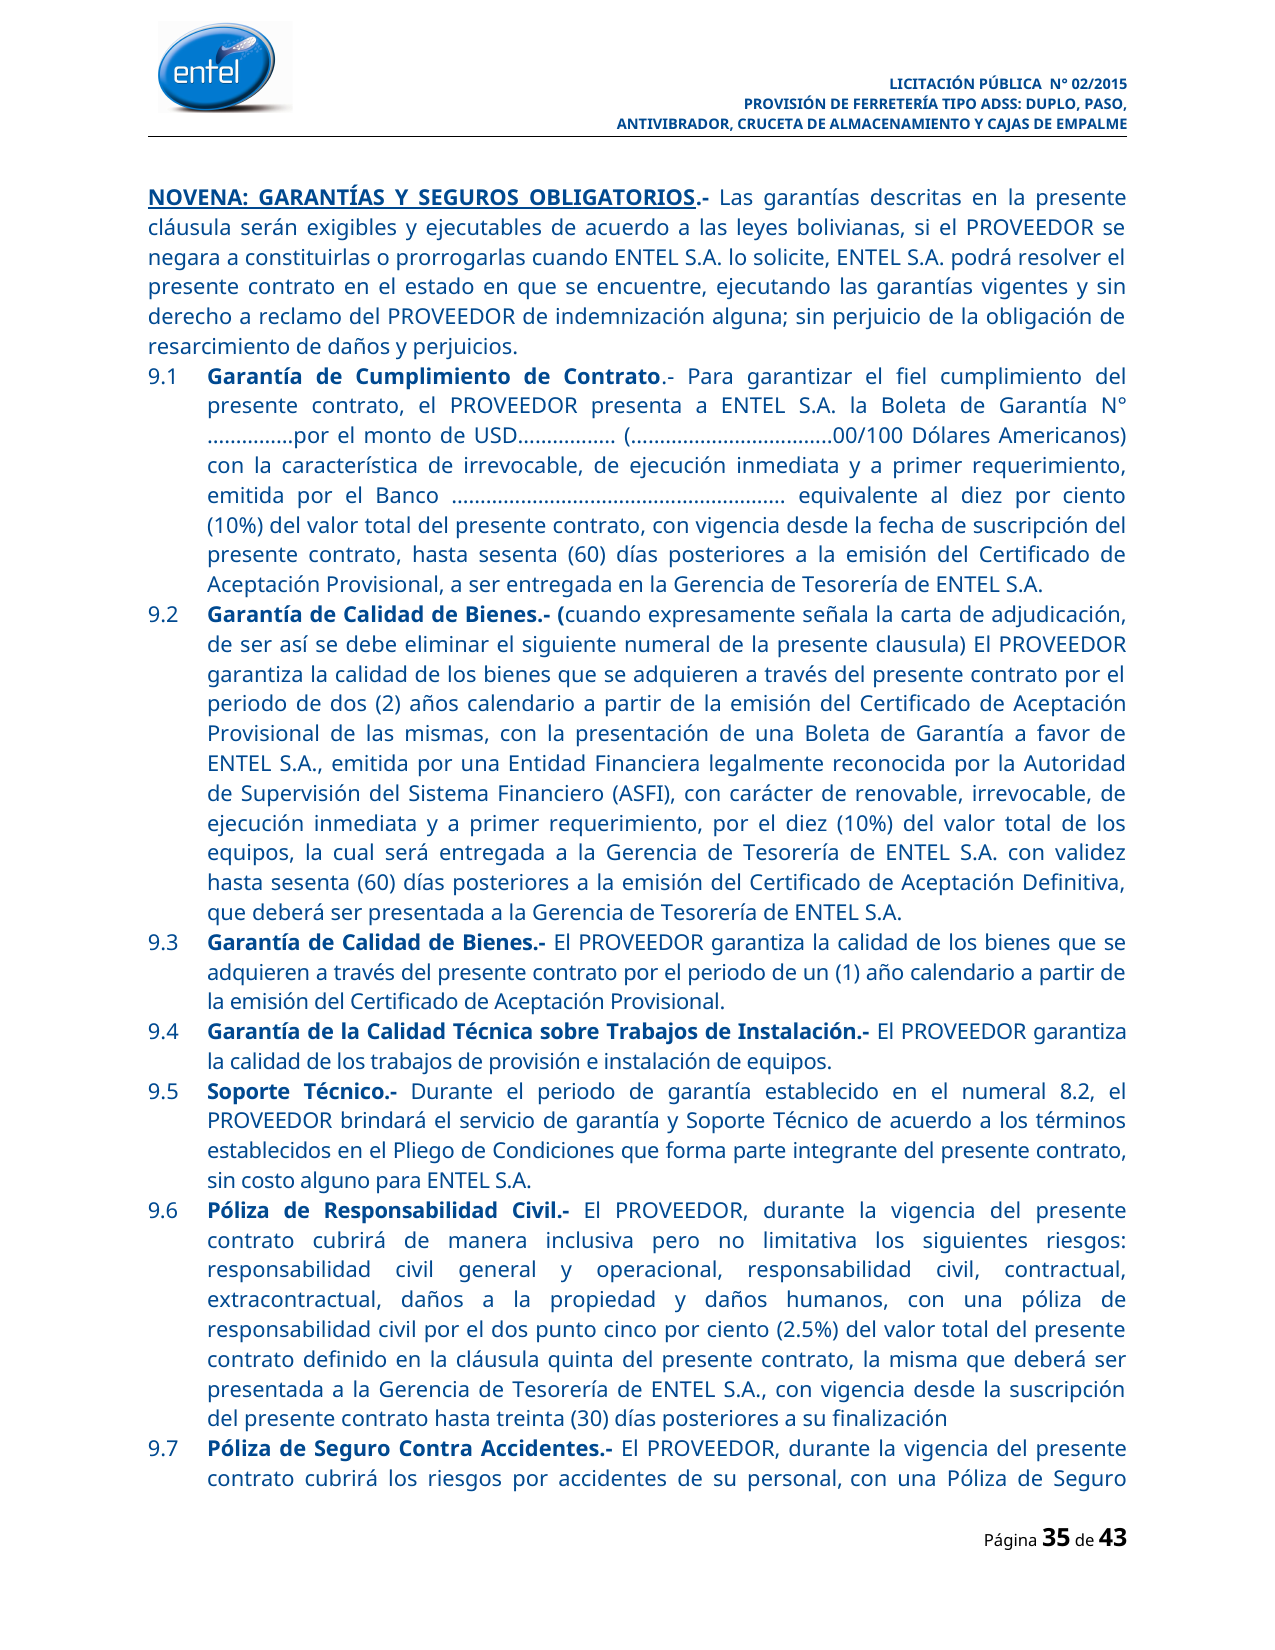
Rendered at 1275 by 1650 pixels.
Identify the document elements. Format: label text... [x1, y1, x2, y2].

text 9.4 Garantía de la Calidad Técnica sobre Trabajos de Instalación.- El PROVEEDOR garantiza la calidad de los trabajos de provisión e instalación de equipos. [148, 1016, 1127, 1076]
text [148, 1433, 1127, 1493]
text 9.2 Garantía de Calidad de Bienes.- (cuando expresamente señala la carta de adjudicación, de ser así se debe eliminar el siguiente numeral de la presente clausula) El PROVEEDOR garantiza la calidad de los bienes que se adquieren a través del presente contrato por el periodo de dos (2) años calendario a partir de la emisión del Certificado de Aceptación Provisional de las mismas, con la presentación de una Boleta de Garantía a favor de ENTEL S.A., emitida por una Entidad Financiera legalmente reconocida por la Autoridad de Supervisión del Sistema Financiero (ASFI), con carácter de renovable, irrevocable, de ejecución inmediata y a primer requerimiento, por el diez (10%) del valor total de los equipos, la cual será entregada a la Gerencia de Tesorería de ENTEL S.A. con validez hasta sesenta (60) días posteriores a la emisión del Certificado de Aceptación Definitiva, que deberá ser presentada a la Gerencia de Tesorería de ENTEL S.A. [148, 599, 1127, 927]
picture [157, 21, 293, 113]
text 9.5 Soporte Técnico.- Durante el periodo de garantía establecido en el numeral 8.2, el PROVEEDOR brindará el servicio de garantía y Soporte Técnico de acuerdo a los términos establecidos en el Pliego de Condiciones que forma parte integrante del presente contrato, sin costo alguno para ENTEL S.A. [148, 1076, 1127, 1195]
text NOVENA: GARANTÍAS Y SEGUROS OBLIGATORIOS.- Las garantías descritas en la presente cláusula serán exigibles y ejecutables de acuerdo a las leyes bolivianas, si el PROVEEDOR se negara a constituirlas o prorrogarlas cuando ENTEL S.A. lo solicite, ENTEL S.A. podrá resolver el presente contrato en el estado en que se encuentre, ejecutando las garantías vigentes y sin derecho a reclamo del PROVEEDOR de indemnización alguna; sin perjuicio de la obligación de resarcimiento de daños y perjuicios. [148, 182, 1127, 361]
text 9.6 Póliza de Responsabilidad Civil.- El PROVEEDOR, durante la vigencia del presente contrato cubrirá de manera inclusiva pero no limitativa los siguientes riesgos: responsabilidad civil general y operacional, responsabilidad civil, contractual, extracontractual, daños a la propiedad y daños humanos, con una póliza de responsabilidad civil por el dos punto cinco por ciento (2.5%) del valor total del presente contrato definido en la cláusula quinta del presente contrato, la misma que deberá ser presentada a la Gerencia de Tesorería de ENTEL S.A., con vigencia desde la suscripción del presente contrato hasta treinta (30) días posteriores a su finalización [148, 1195, 1127, 1433]
text 9.3 Garantía de Calidad de Bienes.- El PROVEEDOR garantiza la calidad de los bienes que se adquieren a través del presente contrato por el periodo de un (1) año calendario a partir de la emisión del Certificado de Aceptación Provisional. [148, 927, 1127, 1016]
text 9.1 Garantía de Cumplimiento de Contrato.- Para garantizar el fiel cumplimiento del presente contrato, el PROVEEDOR presenta a ENTEL S.A. la Boleta de Garantía N° ……………por el monto de USD…………….. (……………………………..00/100 Dólares Americanos) con la característica de irrevocable, de ejecución inmediata y a primer requerimiento, emitida por el Banco …………………………………………………. equivalente al diez por ciento (10%) del valor total del presente contrato, con vigencia desde la fecha de suscripción del presente contrato, hasta sesenta (60) días posteriores a la emisión del Certificado de Aceptación Provisional, a ser entregada en la Gerencia de Tesorería de ENTEL S.A. [148, 361, 1127, 599]
